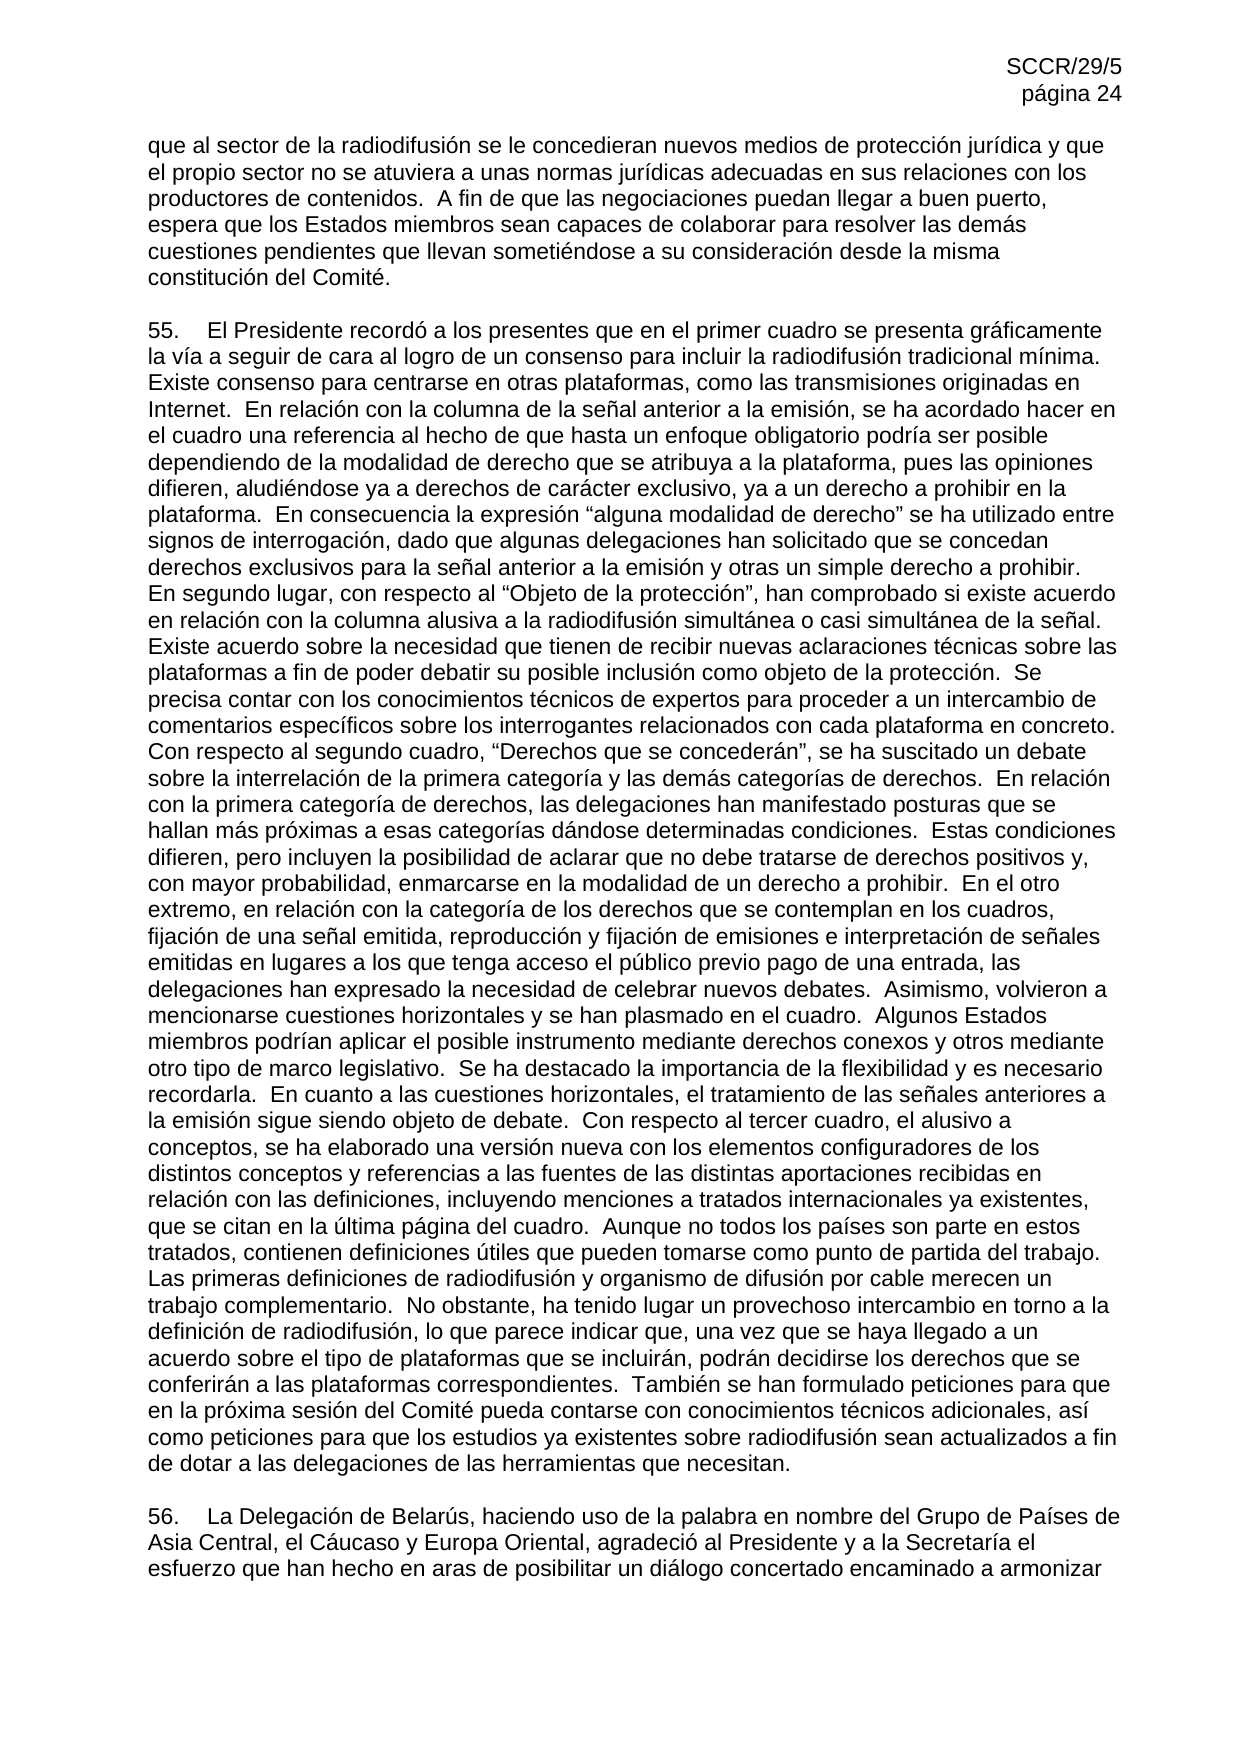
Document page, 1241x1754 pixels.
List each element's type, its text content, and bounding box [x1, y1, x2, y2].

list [148, 132, 1122, 290]
list El Presidente recordó a los presentes que en el primer cuadro se presenta gráficamente la vía a seguir de cara al logro de un consenso para incluir la radiodifusión tradicional mínima. Existe consenso para centrarse en otras plataformas, como las transmisiones originadas en Internet. En relación con la columna de la señal anterior a la emisión, se ha acordado hacer en el cuadro una referencia al hecho de que hasta un enfoque obligatorio podría ser posible dependiendo de la modalidad de derecho que se atribuya a la plataforma, pues las opiniones difieren, aludiéndose ya a derechos de carácter exclusivo, ya a un derecho a prohibir en la plataforma. En consecuencia la expresión “alguna modalidad de derecho” se ha utilizado entre signos de interrogación, dado que algunas delegaciones han solicitado que se concedan derechos exclusivos para la señal anterior a la emisión y otras un simple derecho a prohibir. En segundo lugar, con respecto al “Objeto de la protección”, han comprobado si existe acuerdo en relación con la columna alusiva a la radiodifusión simultánea o casi simultánea de la señal. Existe acuerdo sobre la necesidad que tienen de recibir nuevas aclaraciones técnicas sobre las plataformas a fin de poder debatir su posible inclusión como objeto de la protección. Se precisa contar con los conocimientos técnicos de expertos para proceder a un intercambio de comentarios específicos sobre los interrogantes relacionados con cada plataforma en concreto. Con respecto al segundo cuadro, “Derechos que se concederán”, se ha suscitado un debate sobre la interrelación de la primera categoría y las demás categorías de derechos. En relación con la primera categoría de derechos, las delegaciones han manifestado posturas que se hallan más próximas a esas categorías dándose determinadas condiciones. Estas condiciones difieren, pero incluyen la posibilidad de aclarar que no debe tratarse de derechos positivos y, con mayor probabilidad, enmarcarse en la modalidad de un derecho a prohibir. En el otro extremo, en relación con la categoría de los derechos que se contemplan en los cuadros, fijación de una señal emitida, reproducción y fijación de emisiones e interpretación de señales emitidas en lugares a los que tenga acceso el público previo pago de una entrada, las delegaciones han expresado la necesidad de celebrar nuevos debates. Asimismo, volvieron a mencionarse cuestiones horizontales y se han plasmado en el cuadro. Algunos Estados miembros podrían aplicar el posible instrumento mediante derechos conexos y otros mediante otro tipo de marco legislativo. Se ha destacado la importancia de la flexibilidad y es necesario recordarla. En cuanto a las cuestiones horizontales, el tratamiento de las señales anteriores a la emisión sigue siendo objeto de debate. Con respecto al tercer cuadro, el alusivo a conceptos, se ha elaborado una versión nueva con los elementos configuradores de los distintos conceptos y referencias a las fuentes de las distintas aportaciones recibidas en relación con las definiciones, incluyendo menciones a tratados internacionales ya existentes, que se citan en la última página del cuadro. Aunque no todos los países son parte en estos tratados, contienen definiciones útiles que pueden tomarse como punto de partida del trabajo. Las primeras definiciones de radiodifusión y organismo de difusión por cable merecen un trabajo complementario. No obstante, ha tenido lugar un provechoso intercambio en torno a la definición de radiodifusión, lo que parece indicar que, una vez que se haya llegado a un acuerdo sobre el tipo de plataformas que se incluirán, podrán decidirse los derechos que se conferirán a las plataformas correspondientes. También se han formulado peticiones para que en la próxima sesión del Comité pueda contarse con conocimientos técnicos adicionales, así como peticiones para que los estudios ya existentes sobre radiodifusión sean actualizados a fin de dotar a las delegaciones de las herramientas que necesitan. [148, 317, 1122, 1476]
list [148, 1503, 1122, 1582]
